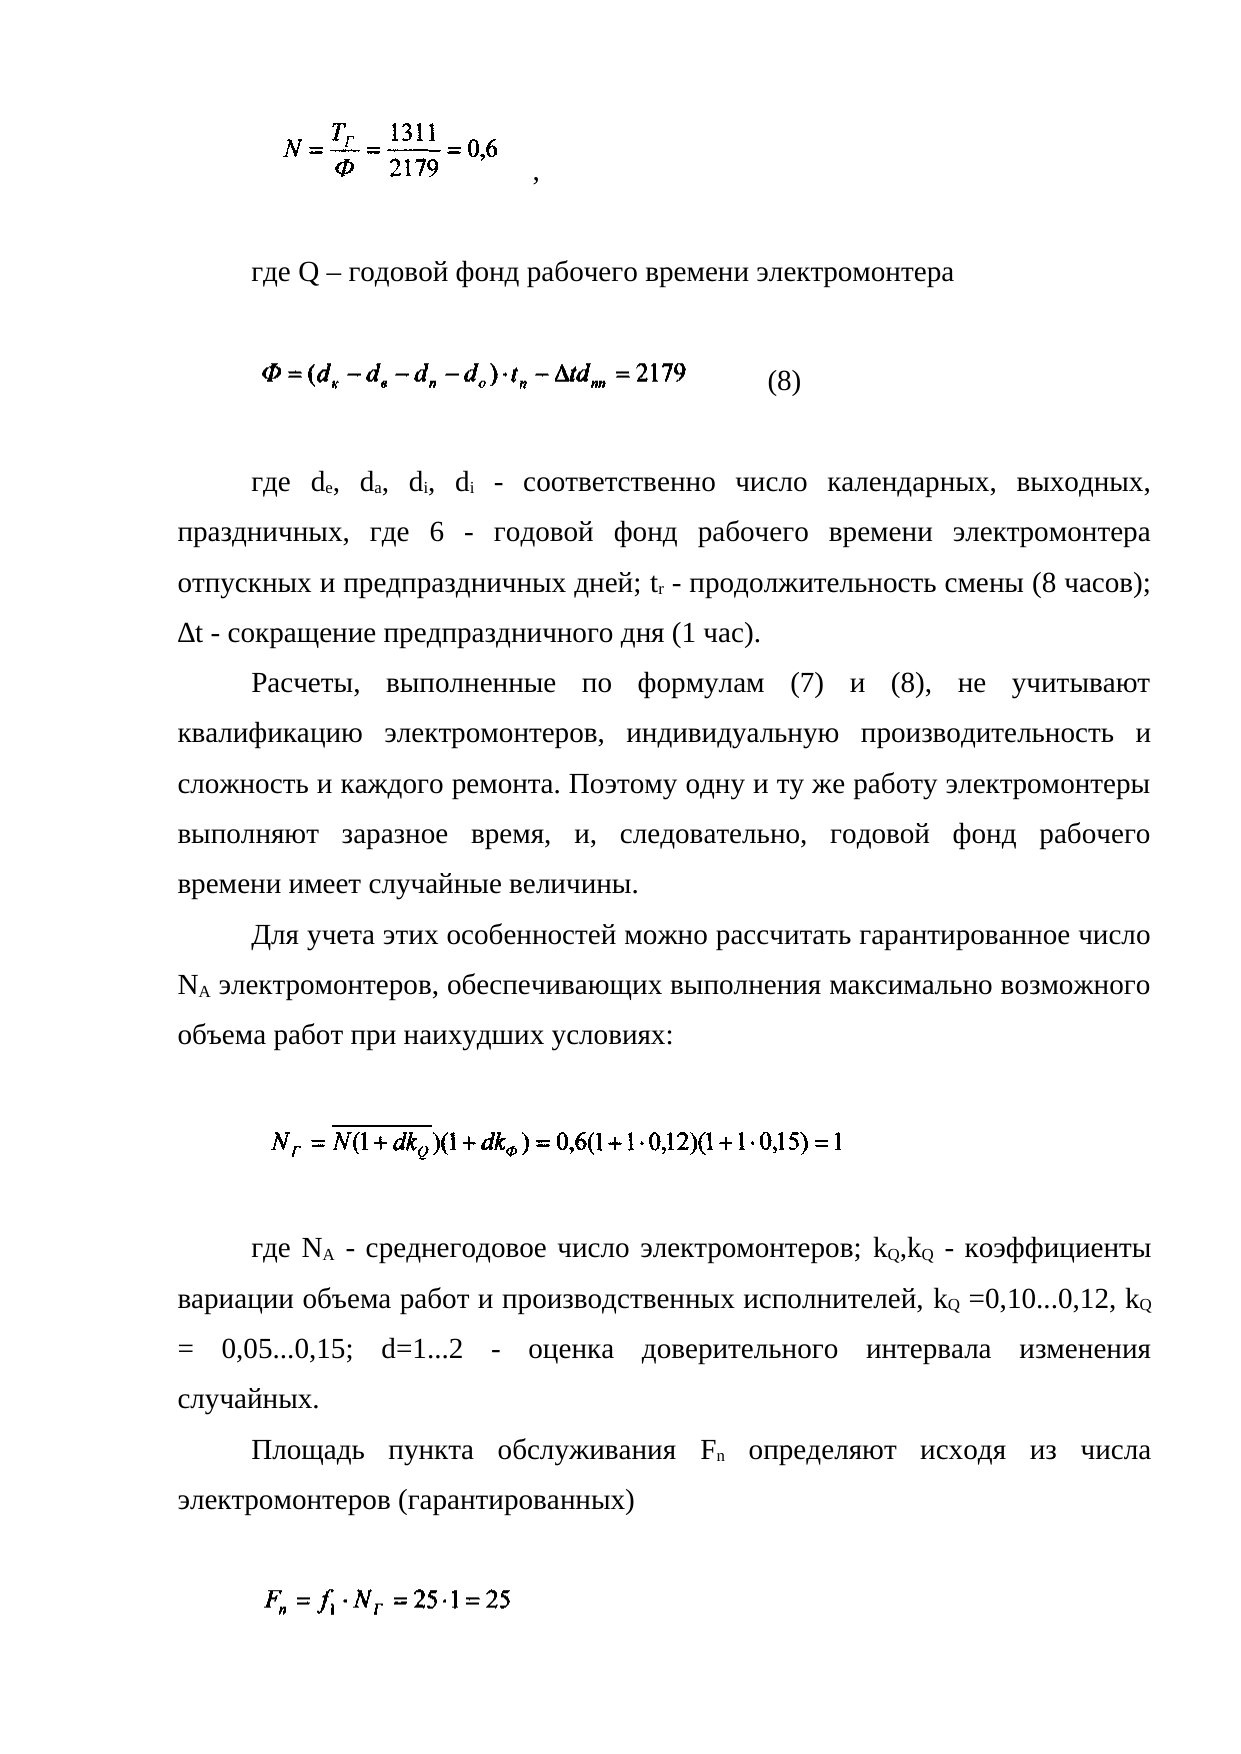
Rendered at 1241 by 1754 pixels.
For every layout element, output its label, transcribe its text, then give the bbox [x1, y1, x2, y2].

picture [251, 354, 725, 391]
text Площадь пункта обслуживания Fn определяют исходя из числа электромонтеров (гарантированных) [177, 1432, 1152, 1516]
text где Q – годовой фонд рабочего времени электромонтера [177, 254, 1152, 288]
text где NA - среднегодовое число электромонтеров; kQ,kQ - коэффициенты вариации объема работ и производственных исполнителей, kQ =0,10...0,12, kQ = 0,05...0,15; d=1...2 - оценка доверительного интервала изменения случайных. [177, 1231, 1152, 1415]
picture [251, 118, 533, 181]
text где dе, da, di, di - соответственно число календарных, выходных, праздничных, где 6 - годовой фонд рабочего времени электромонтера отпускных и предпраздничных дней; tr - продолжительность смены (8 часов); ∆t - сокращение предпраздничного дня (1 час). [177, 464, 1152, 648]
text Расчеты, выполненные по формулам (7) и (8), не учитывают квалификацию электромонтеров, индивидуальную производительность и сложность и каждого ремонта. Поэтому одну и ту же работу электромонтеры выполняют заразное время, и, следовательно, годовой фонд рабочего времени имеет случайные величины. [177, 665, 1152, 900]
picture [251, 1118, 870, 1164]
picture [251, 1582, 550, 1621]
text Для учета этих особенностей можно рассчитать гарантированное число NA электромонтеров, обеспечивающих выполнения максимально возможного объема работ при наихудших условиях: [177, 917, 1152, 1051]
